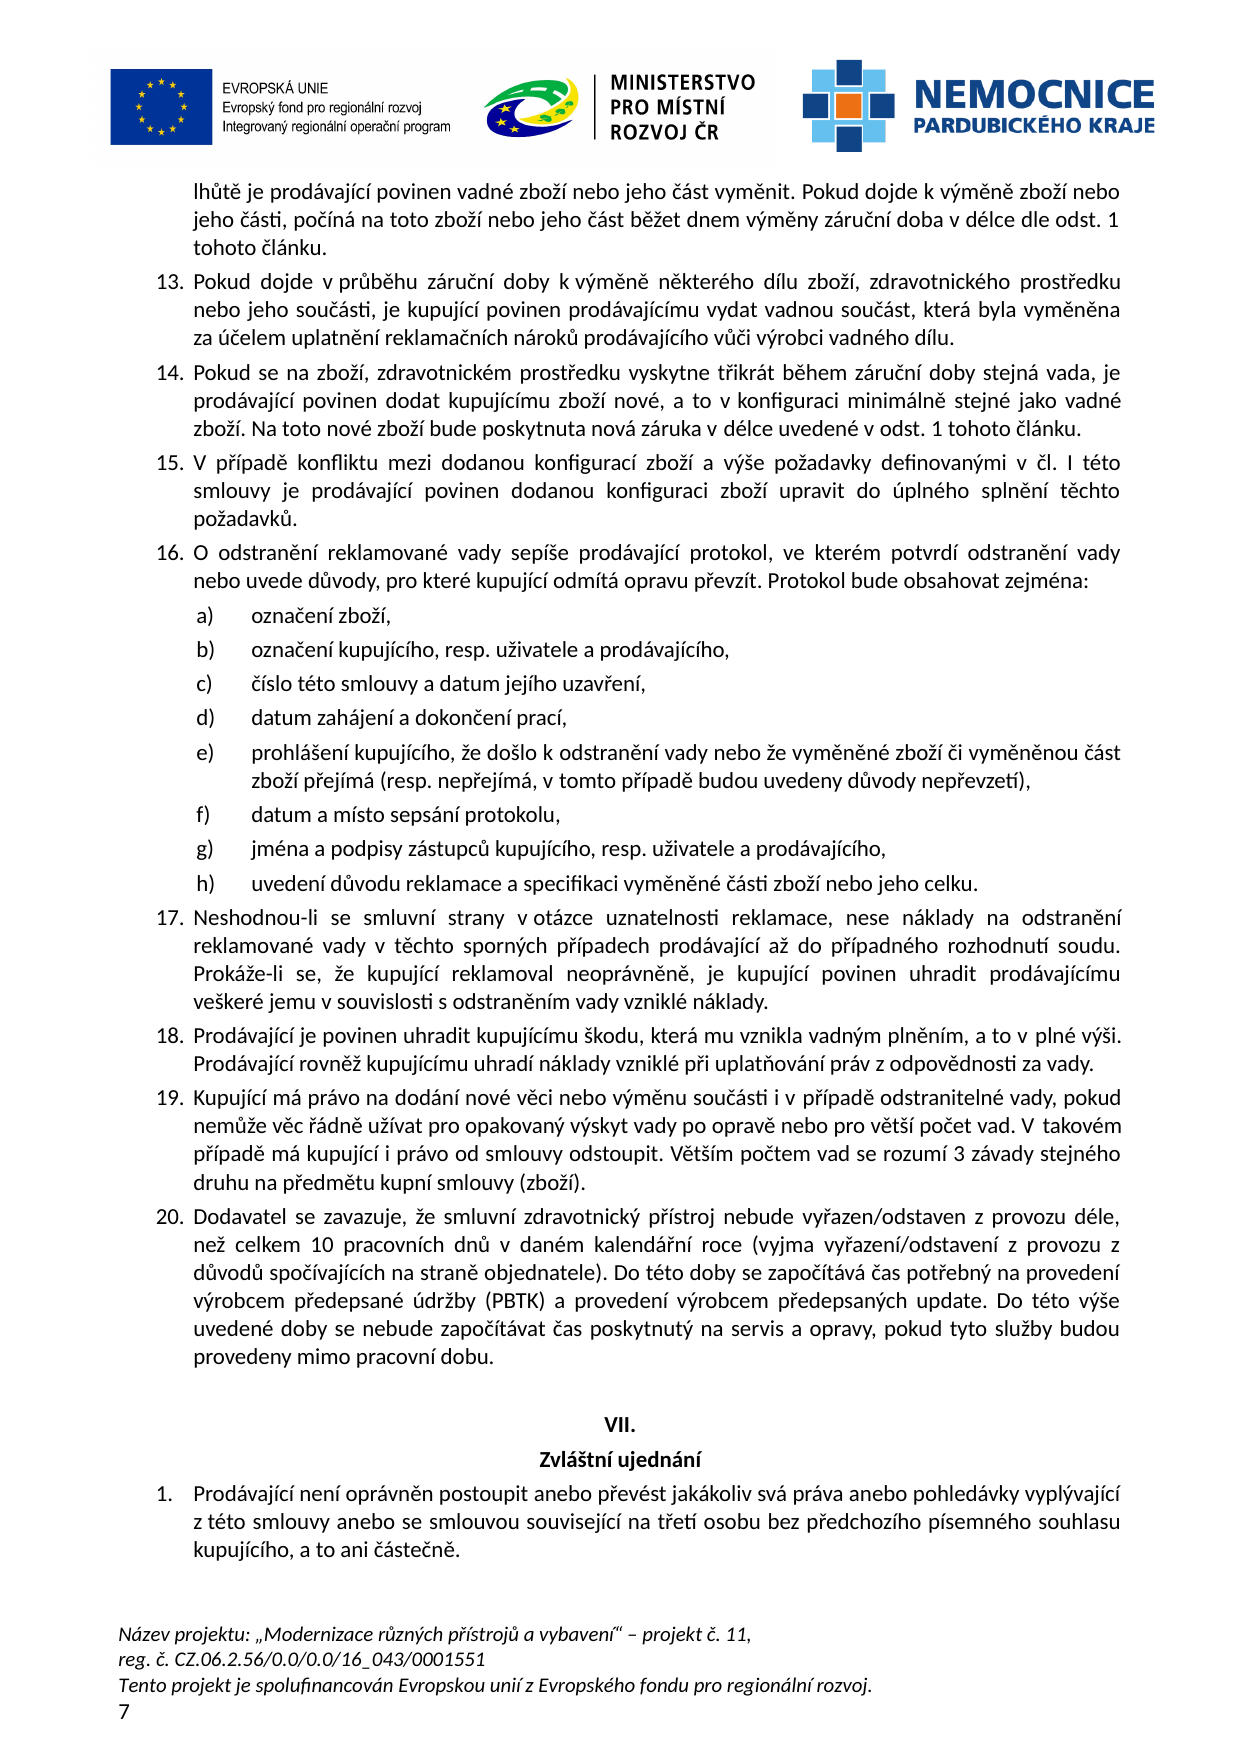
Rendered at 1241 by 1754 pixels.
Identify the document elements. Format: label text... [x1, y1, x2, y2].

list datum zahájení a dokončení prací, [196, 703, 1122, 732]
text VII. [118, 1411, 1122, 1438]
list Pokud dojde v průběhu záruční doby k výměně některého dílu zboží, zdravotnického prostředku nebo jeho součásti, je kupující povinen prodávajícímu vydat vadnou součást, která byla vyměněna za účelem uplatnění reklamačních nároků prodávajícího vůči výrobci vadného dílu. [156, 267, 1122, 352]
list označení zboží, [196, 601, 1122, 629]
list Neshodnou-li se smluvní strany v otázce uznatelnosti reklamace, nese náklady na odstranění reklamované vady v těchto sporných případech prodávající až do případného rozhodnutí soudu. Prokáže-li se, že kupující reklamoval neoprávněně, je kupující povinen uhradit prodávajícímu veškeré jemu v souvislosti s odstraněním vady vzniklé náklady. [156, 903, 1122, 1015]
text Zvláštní ujednání [118, 1445, 1122, 1473]
list Prodávající je povinen uhradit kupujícímu škodu, která mu vznikla vadným plněním, a to v plné výši. Prodávající rovněž kupujícímu uhradí náklady vzniklé při uplatňování práv z odpovědnosti za vady. [156, 1021, 1122, 1077]
list číslo této smlouvy a datum jejího uzavření, [196, 669, 1122, 697]
list Dodavatel se zavazuje, že smluvní zdravotnický přístroj nebude vyřazen/odstaven z provozu déle, než celkem 10 pracovních dnů v daném kalendářní roce (vyjma vyřazení/odstavení z provozu z důvodů spočívajících na straně objednatele). Do této doby se započítává čas potřebný na provedení výrobcem předepsané údržby (PBTK) a provedení výrobcem předepsaných update. Do této výše uvedené doby se nebude započítávat čas poskytnutý na servis a opravy, pokud tyto služby budou provedeny mimo pracovní dobu. [156, 1202, 1122, 1370]
list prohlášení kupujícího, že došlo k odstranění vady nebo že vyměněné zboží či vyměněnou část zboží přejímá (resp. nepřejímá, v tomto případě budou uvedeny důvody nepřevzetí), [196, 738, 1122, 794]
list datum a místo sepsání protokolu, [196, 800, 1122, 828]
list O odstranění reklamované vady sepíše prodávající protokol, ve kterém potvrdí odstranění vady nebo uvede důvody, pro které kupující odmítá opravu převzít. Protokol bude obsahovat zejména: [156, 538, 1122, 594]
list jména a podpisy zástupců kupujícího, resp. uživatele a prodávajícího, [196, 834, 1122, 862]
list V případě konfliktu mezi dodanou konfigurací zboží a výše požadavky definovanými v čl. I této smlouvy je prodávající povinen dodanou konfiguraci zboží upravit do úplného splnění těchto požadavků. [156, 448, 1122, 532]
list Kupující má právo na dodání nové věci nebo výměnu součásti i v případě odstranitelné vady, pokud nemůže věc řádně užívat pro opakovaný výskyt vady po opravě nebo pro větší počet vad. V takovém případě má kupující i právo od smlouvy odstoupit. Větším počtem vad se rozumí 3 závady stejného druhu na předmětu kupní smlouvy (zboží). [156, 1083, 1122, 1196]
list Prodávající není oprávněn postoupit anebo převést jakákoliv svá práva anebo pohledávky vyplývající z této smlouvy anebo se smlouvou související na třetí osobu bez předchozího písemného souhlasu kupujícího, a to ani částečně. [156, 1479, 1122, 1563]
list označení kupujícího, resp. uživatele a prodávajícího, [196, 635, 1122, 663]
list uvedení důvodu reklamace a specifikaci vyměněné části zboží nebo jeho celku. [196, 869, 1122, 897]
picture [88, 43, 777, 170]
list Pokud se na zboží, zdravotnickém prostředku vyskytne třikrát během záruční doby stejná vada, je prodávající povinen dodat kupujícímu zboží nové, a to v konfiguraci minimálně stejné jako vadné zboží. Na toto nové zboží bude poskytnuta nová záruka v délce uvedené v odst. 1 tohoto článku. [156, 358, 1122, 442]
picture [801, 58, 1155, 153]
